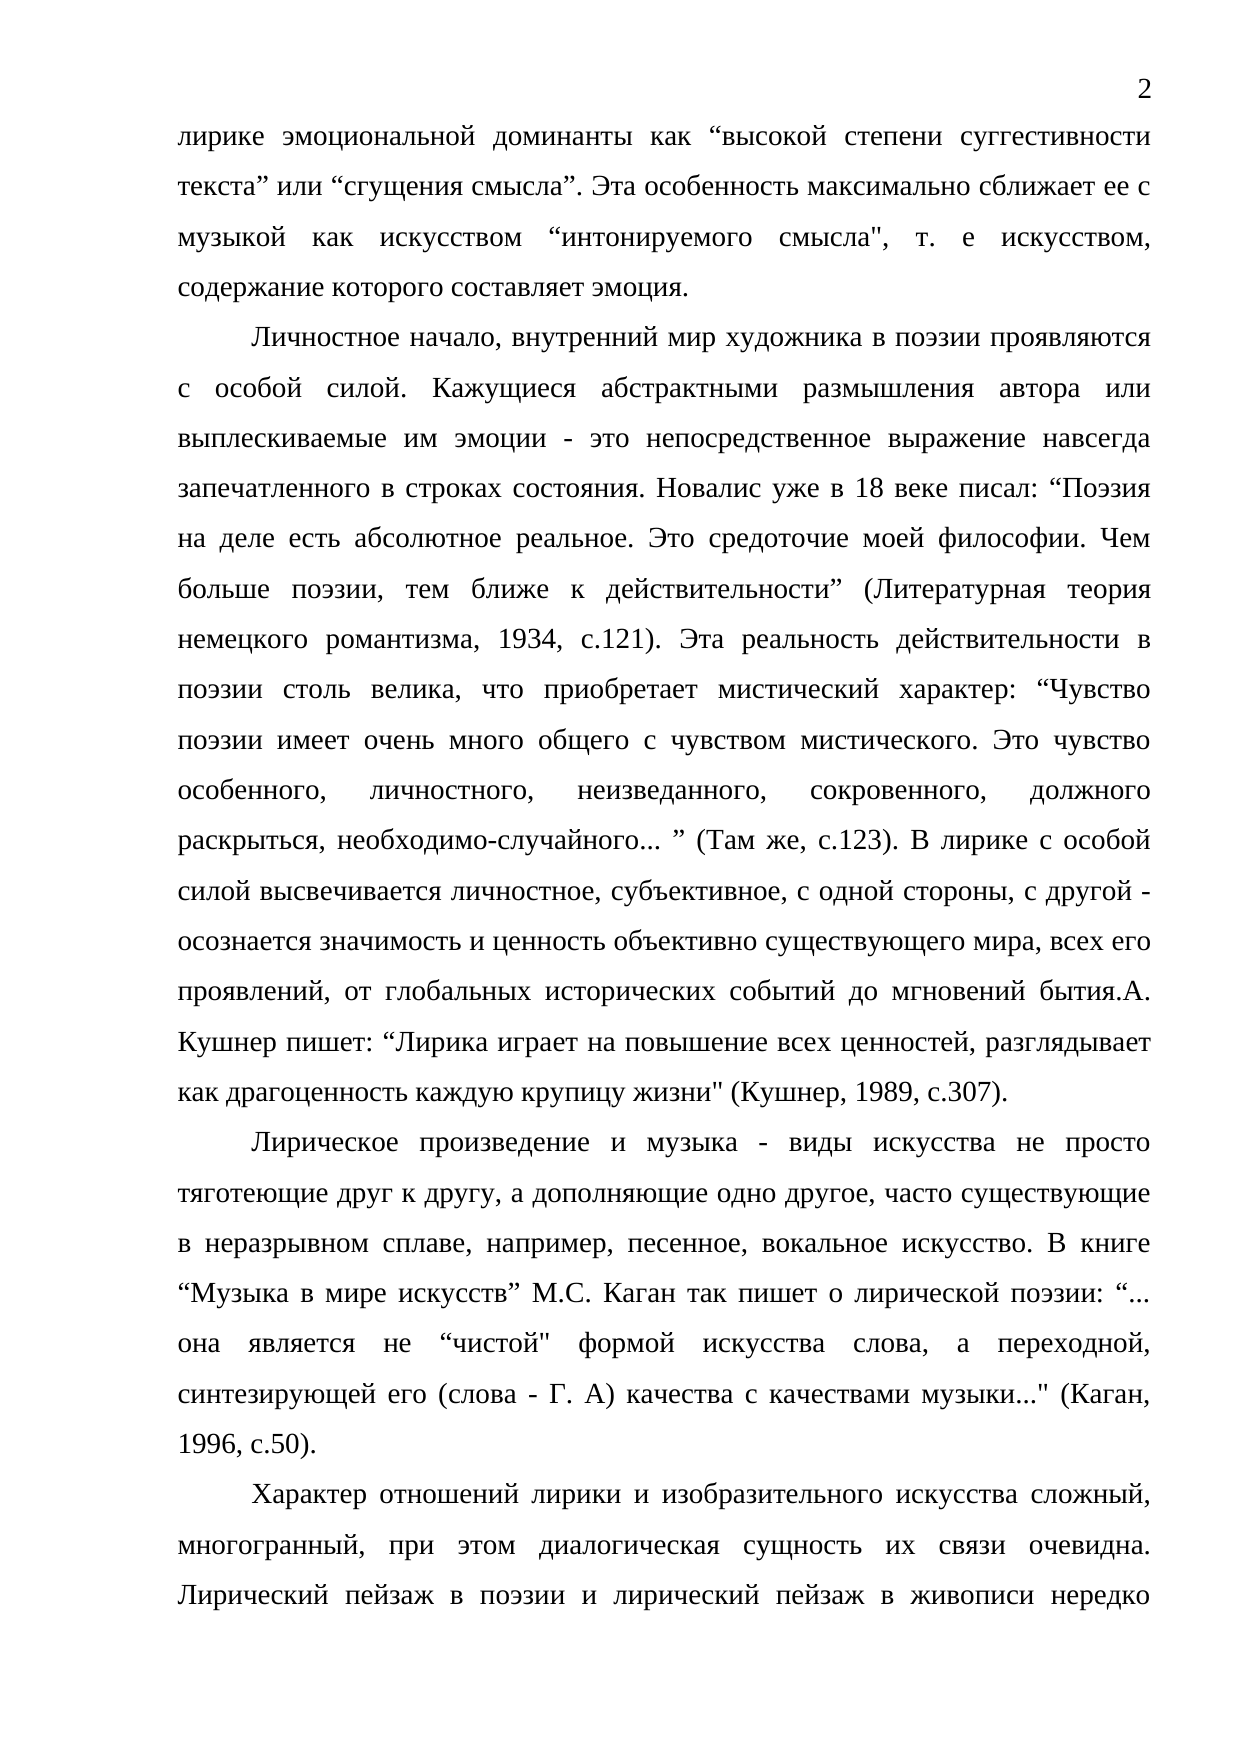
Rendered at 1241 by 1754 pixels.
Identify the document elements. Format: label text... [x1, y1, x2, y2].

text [177, 118, 1152, 303]
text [177, 1477, 1152, 1611]
text Лирическое произведение и музыка - виды искусства не просто тяготеющие друг к другу, а дополняющие одно другое, часто существующие в неразрывном сплаве, например, песенное, вокальное искусство. В книге “Музыка в мире искусств” М.С. Каган так пишет о лирической поэзии: “... она является не “чистой" формой искусства слова, а переходной, синтезирующей его (слова - Г. А) качества с качествами музыки..." (Каган, 1996, с.50). [177, 1124, 1152, 1460]
text Личностное начало, внутренний мир художника в поэзии проявляются с особой силой. Кажущиеся абстрактными размышления автора или выплескиваемые им эмоции - это непосредственное выражение навсегда запечатленного в строках состояния. Новалис уже в 18 веке писал: “Поэзия на деле есть абсолютное реальное. Это средоточие моей философии. Чем больше поэзии, тем ближе к действительности” (Литературная теория немецкого романтизма, 1934, с.121). Эта реальность действительности в поэзии столь велика, что приобретает мистический характер: “Чувство поэзии имеет очень много общего с чувством мистического. Это чувство особенного, личностного, неизведанного, сокровенного, должного раскрыться, необходимо-случайного... ” (Там же, с.123). В лирике с особой силой высвечивается личностное, субъективное, с одной стороны, с другой - осознается значимость и ценность объективно существующего мира, всех его проявлений, от глобальных исторических событий до мгновений бытия.А. Кушнер пишет: “Лирика играет на повышение всех ценностей, разглядывает как драгоценность каждую крупицу жизни" (Кушнер, 1989, с.307). [177, 319, 1152, 1108]
